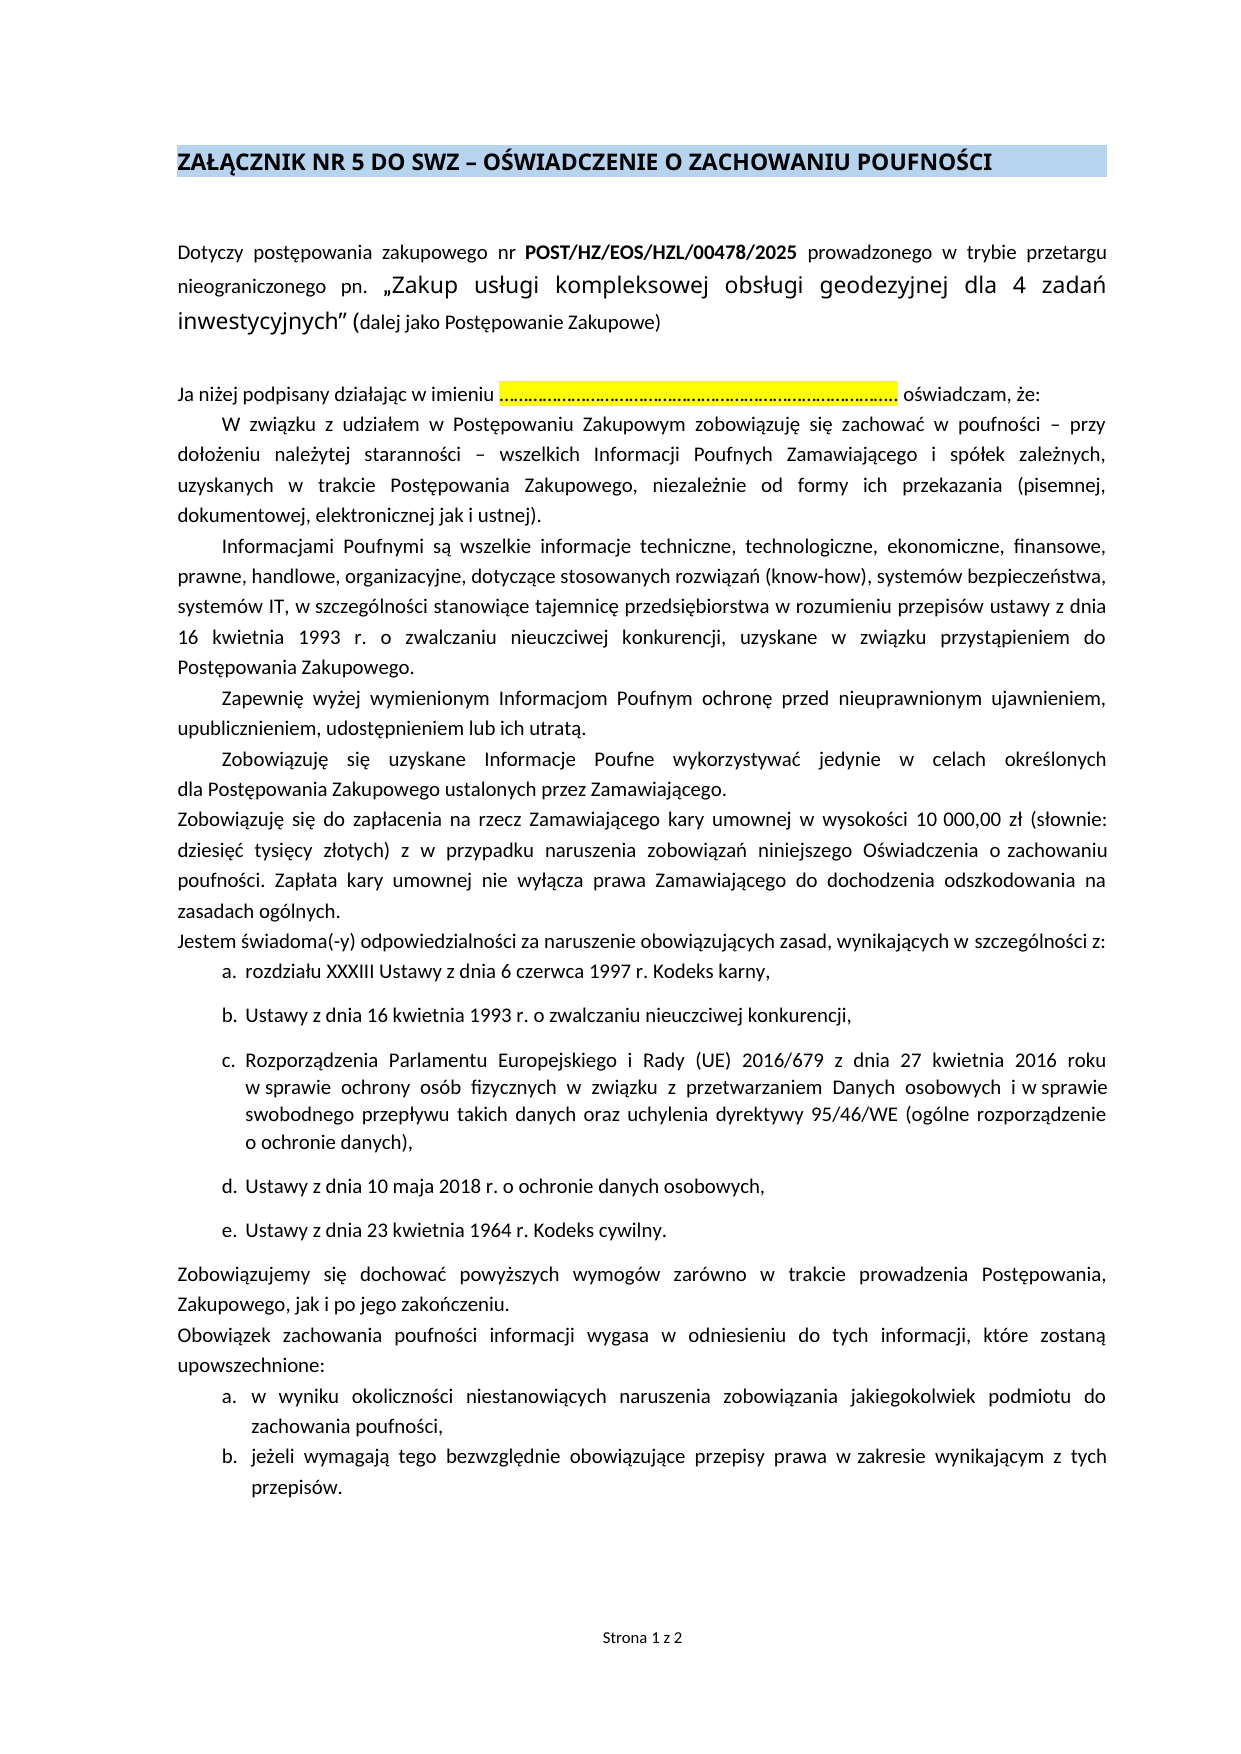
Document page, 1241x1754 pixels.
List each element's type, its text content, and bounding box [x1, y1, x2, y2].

text Ja niżej podpisany działając w imieniu ……………………………………………………………………….. oświadczam, że: [177, 381, 499, 406]
list Ustawy z dnia 10 maja 2018 r. o ochronie danych osobowych, [222, 1173, 1107, 1198]
list rozdziału XXXIII Ustawy z dnia 6 czerwca 1997 r. Kodeks karny, [222, 959, 1107, 984]
list Ustawy z dnia 23 kwietnia 1964 r. Kodeks cywilny. [222, 1217, 1107, 1242]
text ZAŁĄCZNIK NR 5 DO SWZ – OŚWIADCZENIE O ZACHOWANIU POUFNOŚCI [177, 145, 1107, 177]
text Ja niżej podpisany działając w imieniu ……………………………………………………………………….. oświadczam, że: [898, 381, 1107, 406]
list w wyniku okoliczności niestanowiących naruszenia zobowiązania jakiegokolwiek podmiotu do zachowania poufności, [222, 1383, 1107, 1439]
text Jestem świadoma(-y) odpowiedzialności za naruszenie obowiązujących zasad, wynikających w szczególności z: [177, 928, 1107, 954]
list Dotyczy postępowania zakupowego nr POST/HZ/EOS/HZL/00478/2025 prowadzonego w trybie przetargu nieograniczonego pn. „Zakup usługi kompleksowej obsługi geodezyjnej dla 4 zadań inwestycyjnych” (dalej jako Postępowanie Zakupowe) [177, 239, 1107, 273]
text Zobowiązujemy się dochować powyższych wymogów zarówno w trakcie prowadzenia Postępowania, Zakupowego, jak i po jego zakończeniu. [177, 1261, 1107, 1317]
list jeżeli wymagają tego bezwzględnie obowiązujące przepisy prawa w zakresie wynikającym z tych przepisów. [222, 1444, 1107, 1499]
list Dotyczy postępowania zakupowego nr POST/HZ/EOS/HZL/00478/2025 prowadzonego w trybie przetargu nieograniczonego pn. „Zakup usługi kompleksowej obsługi geodezyjnej dla 4 zadań inwestycyjnych” (dalej jako Postępowanie Zakupowe) [177, 299, 1107, 336]
list Rozporządzenia Parlamentu Europejskiego i Rady (UE) 2016/679 z dnia 27 kwietnia 2016 roku w sprawie ochrony osób fizycznych w związku z przetwarzaniem Danych osobowych i w sprawie swobodnego przepływu takich danych oraz uchylenia dyrektywy 95/46/WE (ogólne rozporządzenie o ochronie danych), [222, 1047, 1107, 1154]
text Zapewnię wyżej wymienionym Informacjom Poufnym ochronę przed nieuprawnionym ujawnieniem, upublicznieniem, udostępnieniem lub ich utratą. [177, 685, 1107, 741]
text W związku z udziałem w Postępowaniu Zakupowym zobowiązuję się zachować w poufności ‒ przy dołożeniu należytej staranności ‒ wszelkich Informacji Poufnych Zamawiającego i spółek zależnych, uzyskanych w trakcie Postępowania Zakupowego, niezależnie od formy ich przekazania (pisemnej, dokumentowej, elektronicznej jak i ustnej). [177, 411, 1107, 528]
list Ustawy z dnia 16 kwietnia 1993 r. o zwalczaniu nieuczciwej konkurencji, [222, 1003, 1107, 1028]
text Informacjami Poufnymi są wszelkie informacje techniczne, technologiczne, ekonomiczne, finansowe, prawne, handlowe, organizacyjne, dotyczące stosowanych rozwiązań (know-how), systemów bezpieczeństwa, systemów IT, w szczególności stanowiące tajemnicę przedsiębiorstwa w rozumieniu przepisów ustawy z dnia 16 kwietnia 1993 r. o zwalczaniu nieuczciwej konkurencji, uzyskane w związku przystąpieniem do Postępowania Zakupowego. [177, 533, 1107, 680]
text Zobowiązuję się do zapłacenia na rzecz Zamawiającego kary umownej w wysokości 10 000,00 zł (słownie: dziesięć tysięcy złotych) z w przypadku naruszenia zobowiązań niniejszego Oświadczenia o zachowaniu poufności. Zapłata kary umownej nie wyłącza prawa Zamawiającego do dochodzenia odszkodowania na zasadach ogólnych. [177, 807, 1107, 923]
text Zobowiązuję się uzyskane Informacje Poufne wykorzystywać jedynie w celach określonych dla Postępowania Zakupowego ustalonych przez Zamawiającego. [177, 746, 1107, 802]
text Obowiązek zachowania poufności informacji wygasa w odniesieniu do tych informacji, które zostaną upowszechnione: [177, 1322, 1107, 1378]
